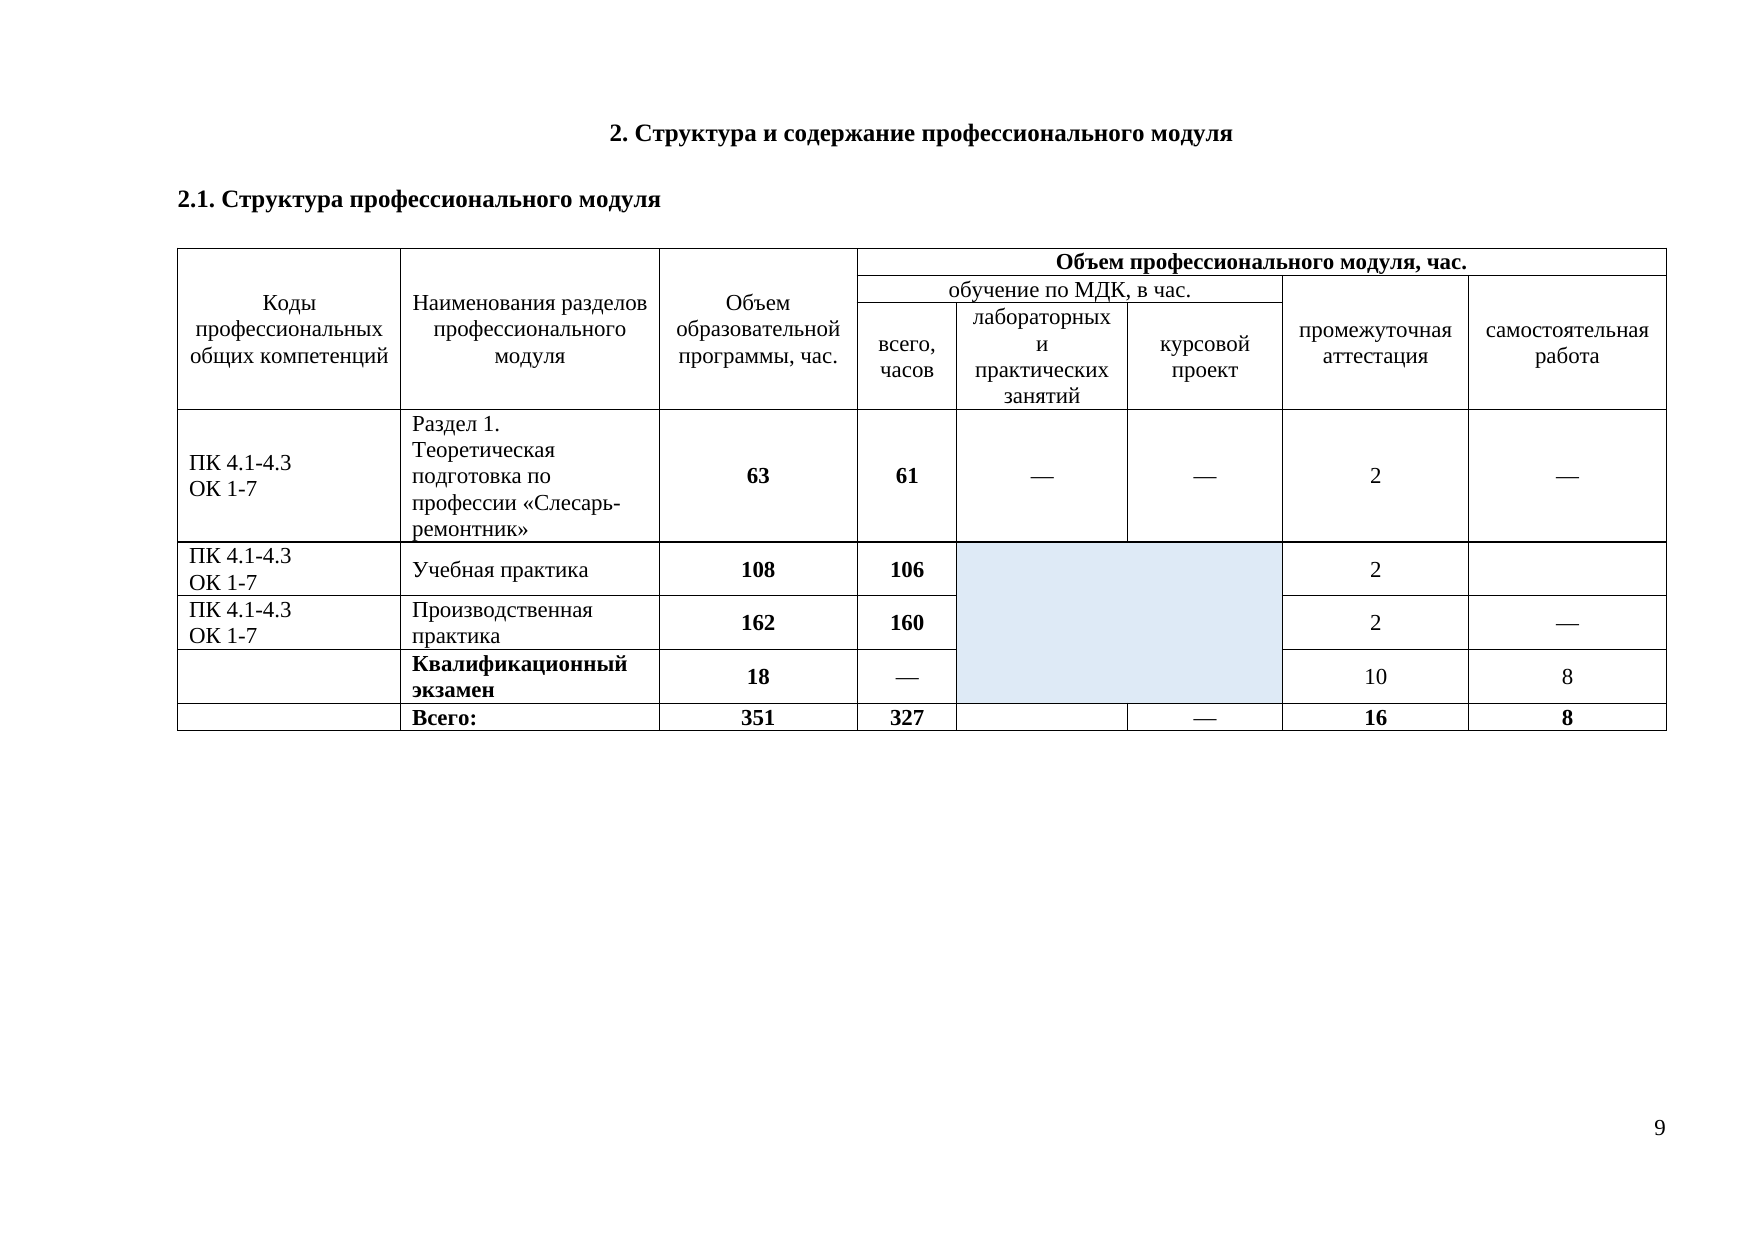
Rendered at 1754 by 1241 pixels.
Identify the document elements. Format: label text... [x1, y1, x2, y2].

text 2.1. Структура профессионального модуля [177, 184, 1665, 213]
table_cell промежуточная аттестация [1283, 276, 1468, 409]
table_cell 160 [858, 596, 956, 649]
table_cell Раздел 1. Теоретическая подготовка по профессии «Слесарь-ремонтник» [401, 410, 659, 541]
table_cell — [1469, 596, 1666, 649]
table_cell курсовой проект [1128, 303, 1282, 409]
table_header Объем образовательной программы, час. [660, 249, 857, 409]
table_cell всего, часов [858, 303, 956, 409]
table_cell 61 [858, 410, 956, 541]
table_cell — [1469, 410, 1666, 541]
table_cell обучение по МДК, в час. [858, 276, 1282, 302]
table_cell 63 [660, 410, 857, 541]
table_cell 351 [660, 704, 857, 730]
table_cell 10 [1283, 650, 1468, 703]
table_cell [957, 704, 1127, 730]
table_cell — [858, 650, 956, 703]
table_cell Учебная практика [401, 543, 659, 595]
table_header Объем профессионального модуля, час. [858, 249, 1666, 275]
table_cell — [1128, 410, 1282, 541]
table_cell ПК 4.1-4.3 ОК 1-7 [178, 596, 400, 649]
table_cell самостоятельная работа [1469, 276, 1666, 409]
table_cell [178, 650, 400, 703]
table_cell Производственная практика [401, 596, 659, 649]
table_header Наименования разделов профессионального модуля [401, 249, 659, 409]
table_header Коды профессиональных общих компетенций [178, 249, 400, 409]
table_cell 108 [660, 543, 857, 595]
table_cell [178, 704, 400, 730]
table_cell 18 [660, 650, 857, 703]
table_cell 8 [1469, 650, 1666, 703]
table_cell [957, 543, 1282, 703]
table_cell 8 [1469, 704, 1666, 730]
table_cell — [1128, 704, 1282, 730]
table_cell 2 [1283, 596, 1468, 649]
table_cell 16 [1283, 704, 1468, 730]
table_cell 2 [1283, 410, 1468, 541]
table_cell лабораторных и практических занятий [957, 303, 1127, 409]
text 2. Структура и содержание профессионального модуля [177, 118, 1665, 147]
table_cell Квалификационный экзамен [401, 650, 659, 703]
table_cell ПК 4.1-4.3 ОК 1-7 [178, 543, 400, 595]
table_cell [1469, 543, 1666, 595]
table_cell Всего: [401, 704, 659, 730]
table_cell 327 [858, 704, 956, 730]
table_cell 106 [858, 543, 956, 595]
table_cell 2 [1283, 543, 1468, 595]
table_cell — [957, 410, 1127, 541]
table_cell ПК 4.1-4.3 ОК 1-7 [178, 410, 400, 541]
table_cell 162 [660, 596, 857, 649]
